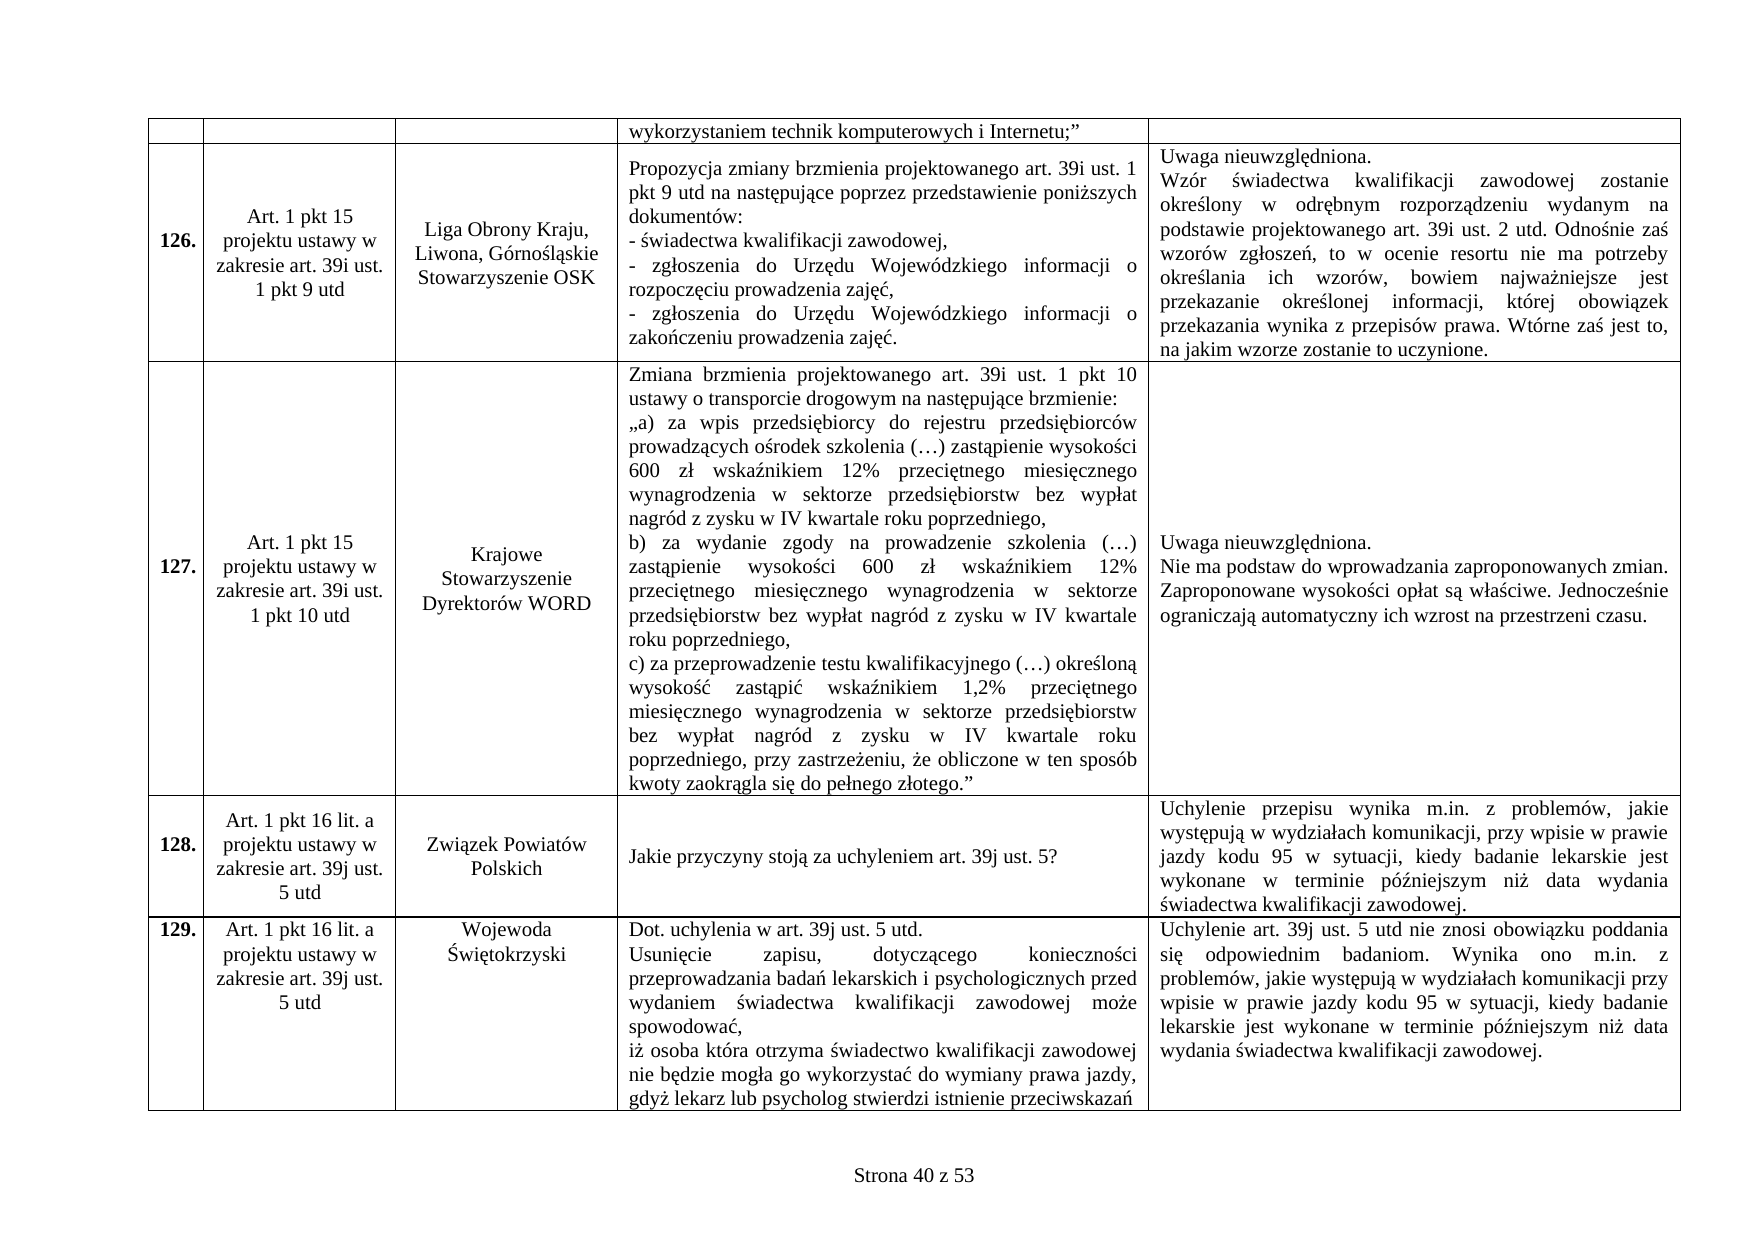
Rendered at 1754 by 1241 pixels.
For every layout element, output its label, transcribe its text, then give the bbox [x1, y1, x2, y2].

table_cell Uwaga nieuwzględniona. Nie ma podstaw do wprowadzania zaproponowanych zmian. Zaproponowane wysokości opłat są właściwe. Jednocześnie ograniczają automatyczny ich wzrost na przestrzeni czasu. [1149, 362, 1680, 795]
table_cell Związek Powiatów Polskich [396, 796, 617, 916]
table_cell Liga Obrony Kraju, Liwona, Górnośląskie Stowarzyszenie OSK [396, 144, 617, 361]
table_cell Krajowe Stowarzyszenie Dyrektorów WORD [396, 362, 617, 795]
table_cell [204, 918, 395, 1110]
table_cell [396, 918, 617, 1110]
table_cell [618, 918, 1148, 1110]
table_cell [396, 119, 617, 143]
table_cell Zmiana brzmienia projektowanego art. 39i ust. 1 pkt 10 ustawy o transporcie drogowym na następujące brzmienie: „a) za wpis przedsiębiorcy do rejestru przedsiębiorców prowadzących ośrodek szkolenia (…) zastąpienie wysokości 600 zł wskaźnikiem 12% przeciętnego miesięcznego wynagrodzenia w sektorze przedsiębiorstw bez wypłat nagród z zysku w IV kwartale roku poprzedniego, b) za wydanie zgody na prowadzenie szkolenia (…) zastąpienie wysokości 600 zł wskaźnikiem 12% przeciętnego miesięcznego wynagrodzenia w sektorze przedsiębiorstw bez wypłat nagród z zysku w IV kwartale roku poprzedniego, c) za przeprowadzenie testu kwalifikacyjnego (…) określoną wysokość zastąpić wskaźnikiem 1,2% przeciętnego miesięcznego wynagrodzenia w sektorze przedsiębiorstw bez wypłat nagród z zysku w IV kwartale roku poprzedniego, przy zastrzeżeniu, że obliczone w ten sposób kwoty zaokrągla się do pełnego złotego.” [618, 362, 1148, 795]
table_cell [149, 796, 203, 916]
table_cell Art. 1 pkt 15 projektu ustawy w zakresie art. 39i ust. 1 pkt 9 utd [204, 144, 395, 361]
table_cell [1149, 119, 1680, 143]
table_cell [204, 119, 395, 143]
table_cell [149, 362, 203, 795]
table_cell [149, 144, 203, 361]
table_cell Art. 1 pkt 15 projektu ustawy w zakresie art. 39i ust. 1 pkt 10 utd [204, 362, 395, 795]
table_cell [618, 119, 1148, 143]
table_cell Art. 1 pkt 16 lit. a projektu ustawy w zakresie art. 39j ust. 5 utd [204, 796, 395, 916]
table_cell [149, 119, 203, 143]
table_cell Uwaga nieuwzględniona. Wzór świadectwa kwalifikacji zawodowej zostanie określony w odrębnym rozporządzeniu wydanym na podstawie projektowanego art. 39i ust. 2 utd. Odnośnie zaś wzorów zgłoszeń, to w ocenie resortu nie ma potrzeby określania ich wzorów, bowiem najważniejsze jest przekazanie określonej informacji, której obowiązek przekazania wynika z przepisów prawa. Wtórne zaś jest to, na jakim wzorze zostanie to uczynione. [1149, 144, 1680, 361]
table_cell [1149, 918, 1680, 1110]
table_cell Propozycja zmiany brzmienia projektowanego art. 39i ust. 1 pkt 9 utd na następujące poprzez przedstawienie poniższych dokumentów: - świadectwa kwalifikacji zawodowej, - zgłoszenia do Urzędu Wojewódzkiego informacji o rozpoczęciu prowadzenia zajęć, - zgłoszenia do Urzędu Wojewódzkiego informacji o zakończeniu prowadzenia zajęć. [618, 144, 1148, 361]
table_cell Jakie przyczyny stoją za uchyleniem art. 39j ust. 5? [618, 796, 1148, 916]
table_cell [149, 918, 203, 1110]
table_cell Uchylenie przepisu wynika m.in. z problemów, jakie występują w wydziałach komunikacji, przy wpisie w prawie jazdy kodu 95 w sytuacji, kiedy badanie lekarskie jest wykonane w terminie późniejszym niż data wydania świadectwa kwalifikacji zawodowej. [1149, 796, 1680, 916]
